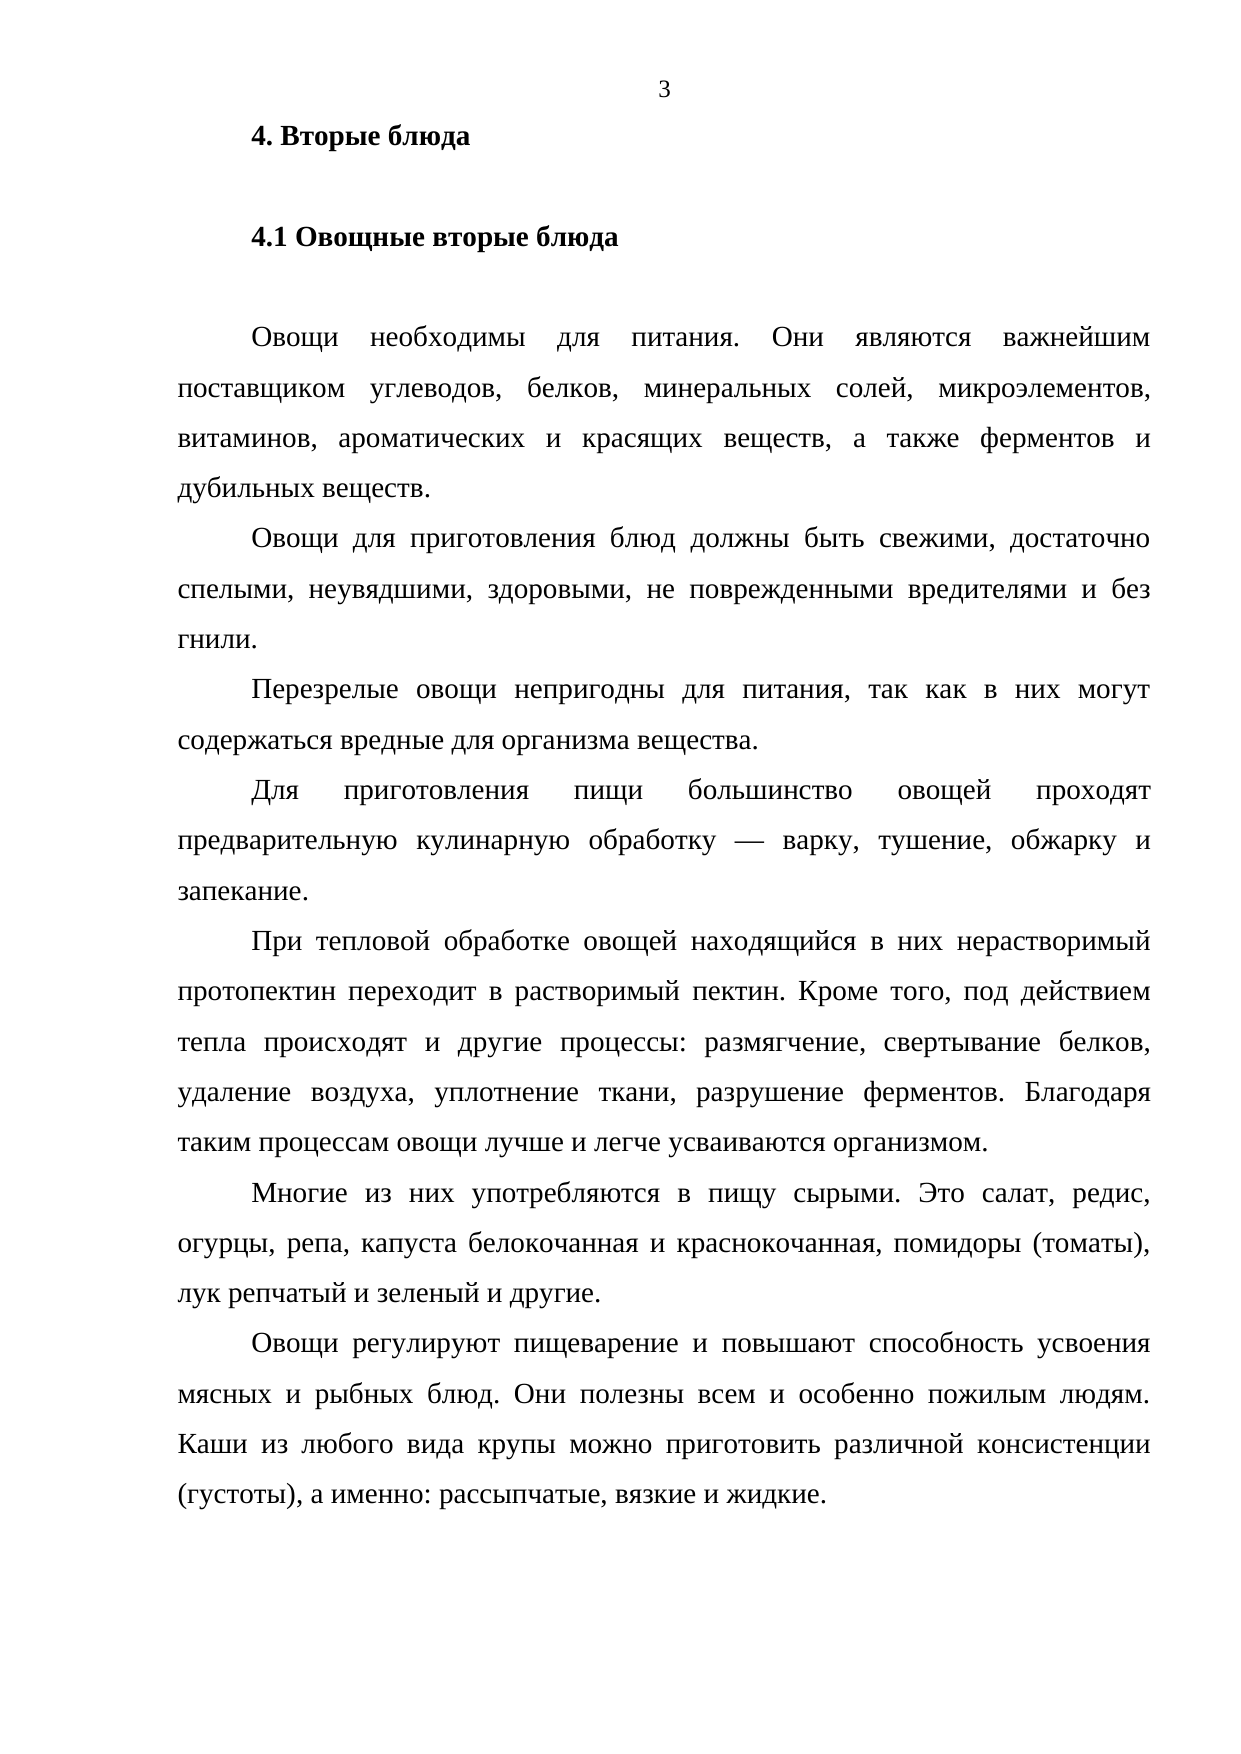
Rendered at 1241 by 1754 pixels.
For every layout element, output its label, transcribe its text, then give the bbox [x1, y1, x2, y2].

text При тепловой обработке овощей находящийся в них нерастворимый протопектин переходит в растворимый пектин. Кроме того, под действием тепла происходят и другие процессы: размягчение, свертывание белков, удаление воздуха, уплотнение ткани, разрушение ферментов. Благодаря таким процессам овощи лучше и легче усваиваются организмом. [177, 923, 1152, 1158]
text Овощи необходимы для питания. Они являются важнейшим поставщиком углеводов, белков, минеральных солей, микроэлементов, витаминов, ароматических и красящих веществ, а также ферментов и дубильных веществ. [177, 319, 1152, 504]
text Многие из них употребляются в пищу сырыми. Это салат, редис, огурцы, репа, капуста белокочанная и краснокочанная, помидоры (томаты), лук репчатый и зеленый и другие. [177, 1175, 1152, 1309]
text 4. Вторые блюда [177, 118, 1152, 152]
text Перезрелые овощи непригодны для питания, так как в них могут содержаться вредные для организма вещества. [177, 672, 1152, 755]
text 4.1 Овощные вторые блюда [177, 219, 1152, 252]
text Овощи регулируют пищеварение и повышают способность усвоения мясных и рыбных блюд. Они полезны всем и особенно пожилым людям. Каши из любого вида крупы можно приготовить различной консистенции (густоты), а именно: рассыпчатые, вязкие и жидкие. [177, 1326, 1152, 1510]
text Овощи для приготовления блюд должны быть свежими, достаточно спелыми, неувядшими, здоровыми, не поврежденными вредителями и без гнили. [177, 521, 1152, 655]
text Для приготовления пищи большинство овощей проходят предварительную кулинарную обработку — варку, тушение, обжарку и запекание. [177, 772, 1152, 906]
